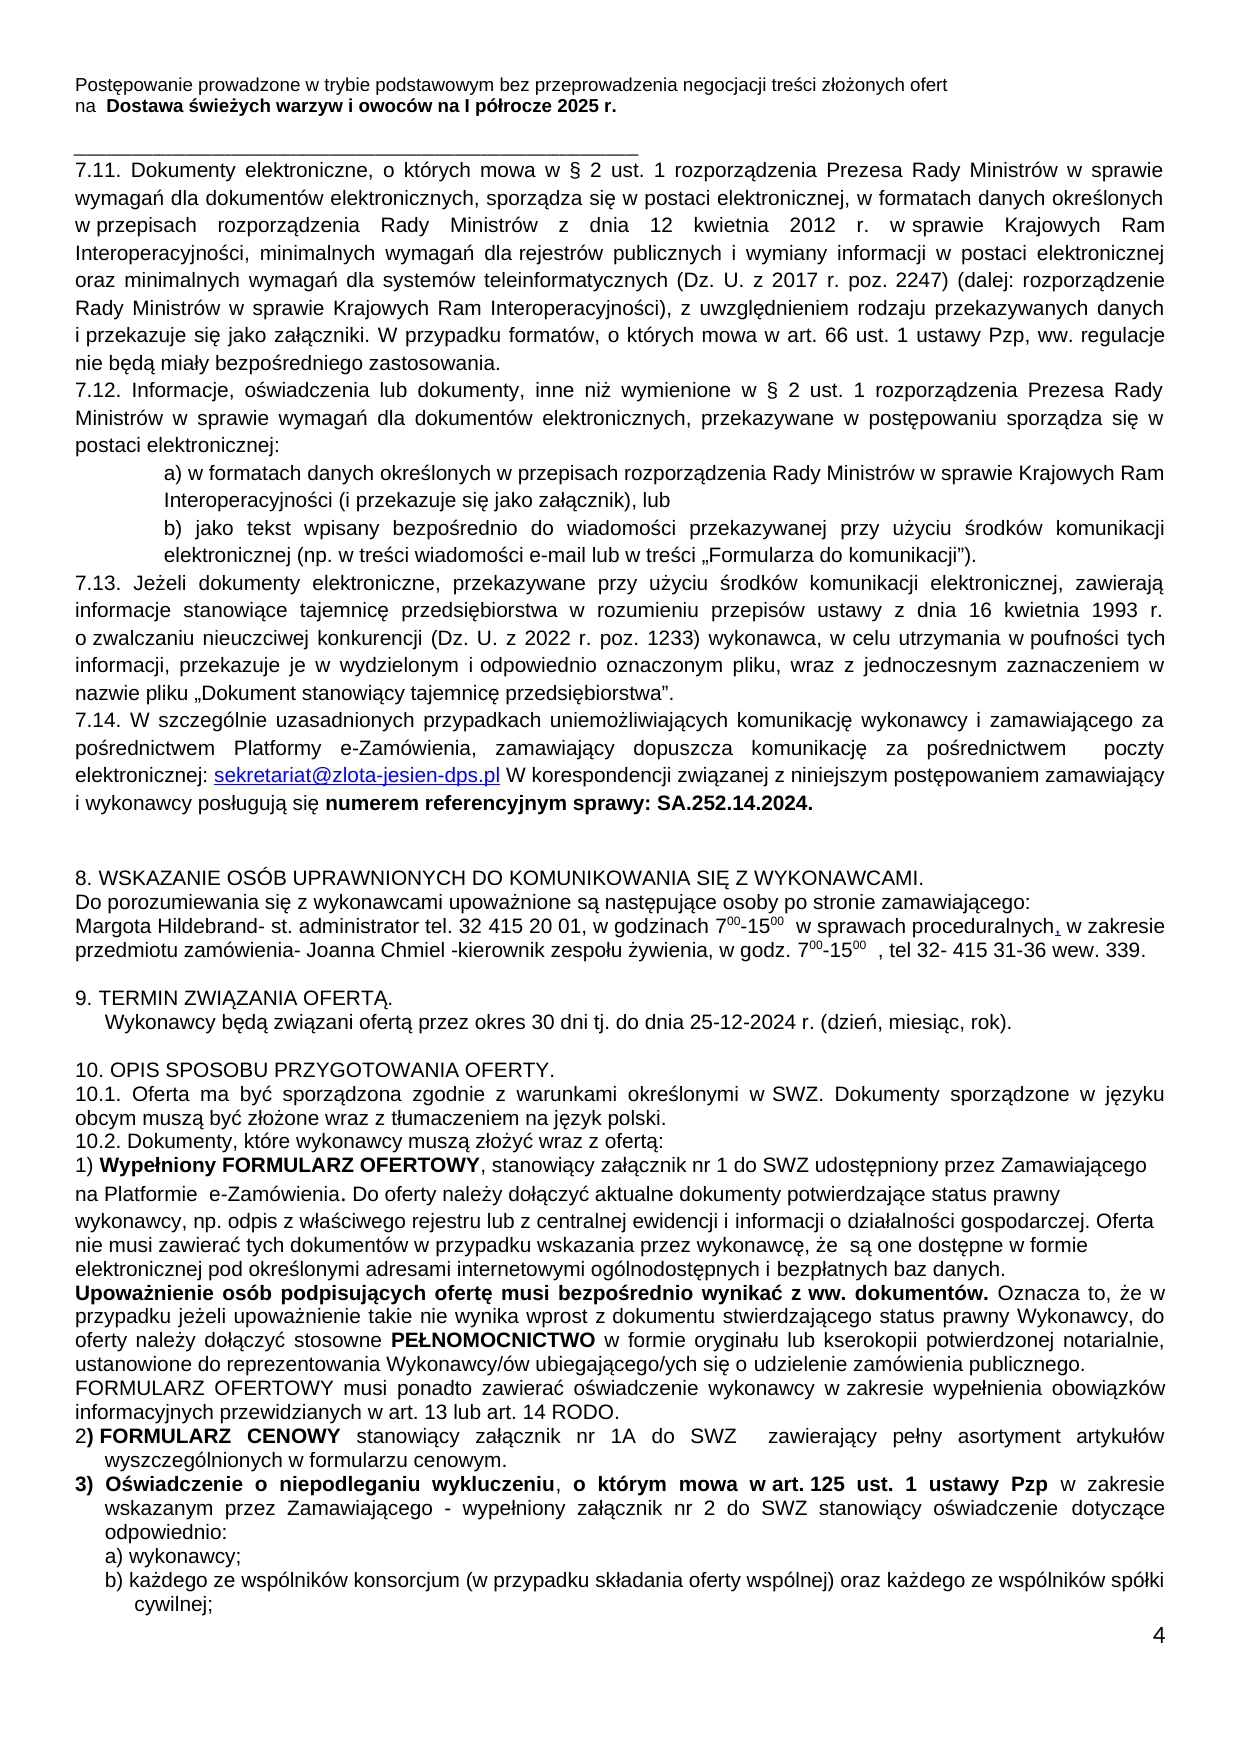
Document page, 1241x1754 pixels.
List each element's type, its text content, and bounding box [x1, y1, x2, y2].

text elektronicznej pod określonymi adresami internetowymi ogólnodostępnych i bezpłatnych baz danych. [75, 1256, 1165, 1280]
text 9. TERMIN ZWIĄZANIA OFERTĄ. [75, 986, 1165, 1009]
text 7.13. Jeżeli dokumenty elektroniczne, przekazywane przy użyciu środków komunikacji elektronicznej, zawierają informacje stanowiące tajemnicę przedsiębiorstwa w rozumieniu przepisów ustawy z dnia 16 kwietnia 1993 r. o zwalczaniu nieuczciwej konkurencji (Dz. U. z 2022 r. poz. 1233) wykonawca, w celu utrzymania w poufności tych informacji, przekazuje je w wydzielonym i odpowiednio oznaczonym pliku, wraz z jednoczesnym zaznaczeniem w nazwie pliku „Dokument stanowiący tajemnicę przedsiębiorstwa”. [75, 570, 1165, 704]
text Upoważnienie osób podpisujących ofertę musi bezpośrednio wynikać z ww. dokumentów. Oznacza to, że w przypadku jeżeli upoważnienie takie nie wynika wprost z dokumentu stwierdzającego status prawny Wykonawcy, do oferty należy dołączyć stosowne PEŁNOMOCNICTWO w formie oryginału lub kserokopii potwierdzonej notarialnie, ustanowione do reprezentowania Wykonawcy/ów ubiegającego/ych się o udzielenie zamówienia publicznego. [75, 1280, 1165, 1376]
text Margota Hildebrand- st. administrator tel. 32 415 20 01, w godzinach 700-1500 w sprawach proceduralnych, w zakresie przedmiotu zamówienia- Joanna Chmiel -kierownik zespołu żywienia, w godz. 700-1500 , tel 32- 415 31-36 wew. 339. [75, 914, 1165, 962]
text 3) Oświadczenie o niepodleganiu wykluczeniu, o którym mowa w art. 125 ust. 1 ustawy Pzp w zakresie wskazanym przez Zamawiającego - wypełniony załącznik nr 2 do SWZ stanowiący oświadczenie dotyczące odpowiednio: [75, 1472, 1165, 1544]
text 7.12. Informacje, oświadczenia lub dokumenty, inne niż wymienione w § 2 ust. 1 rozporządzenia Prezesa Rady Ministrów w sprawie wymagań dla dokumentów elektronicznych, przekazywane w postępowaniu sporządza się w postaci elektronicznej: [75, 378, 1165, 457]
text 7.11. Dokumenty elektroniczne, o których mowa w § 2 ust. 1 rozporządzenia Prezesa Rady Ministrów w sprawie wymagań dla dokumentów elektronicznych, sporządza się w postaci elektronicznej, w formatach danych określonych w przepisach rozporządzenia Rady Ministrów z dnia 12 kwietnia 2012 r. w sprawie Krajowych Ram Interoperacyjności, minimalnych wymagań dla rejestrów publicznych i wymiany informacji w postaci elektronicznej oraz minimalnych wymagań dla systemów teleinformatycznych (Dz. U. z 2017 r. poz. 2247) (dalej: rozporządzenie Rady Ministrów w sprawie Krajowych Ram Interoperacyjności), z uwzględnieniem rodzaju przekazywanych danych i przekazuje się jako załączniki. W przypadku formatów, o których mowa w art. 66 ust. 1 ustawy Pzp, ww. regulacje nie będą miały bezpośredniego zastosowania. [75, 158, 1165, 374]
text a) w formatach danych określonych w przepisach rozporządzenia Rady Ministrów w sprawie Krajowych Ram Interoperacyjności (i przekazuje się jako załącznik), lub [104, 460, 1165, 512]
text a) wykonawcy; [104, 1544, 1165, 1568]
text 8. WSKAZANIE OSÓB UPRAWNIONYCH DO KOMUNIKOWANIA SIĘ Z WYKONAWCAMI. [75, 866, 1165, 890]
text 2) FORMULARZ CENOWY stanowiący załącznik nr 1A do SWZ zawierający pełny asortyment artykułów wyszczególnionych w formularzu cenowym. [75, 1424, 1165, 1472]
text na Platformie e-Zamówienia. Do oferty należy dołączyć aktualne dokumenty potwierdzające status prawny [75, 1177, 1165, 1208]
text b) jako tekst wpisany bezpośrednio do wiadomości przekazywanej przy użyciu środków komunikacji elektronicznej (np. w treści wiadomości e-mail lub w treści „Formularza do komunikacji”). [104, 515, 1165, 567]
text 10.1. Oferta ma być sporządzona zgodnie z warunkami określonymi w SWZ. Dokumenty sporządzone w języku obcym muszą być złożone wraz z tłumaczeniem na język polski. [75, 1081, 1165, 1129]
text 1) Wypełniony FORMULARZ OFERTOWY, stanowiący załącznik nr 1 do SWZ udostępniony przez Zamawiającego [75, 1153, 1165, 1177]
text wykonawcy, np. odpis z właściwego rejestru lub z centralnej ewidencji i informacji o działalności gospodarczej. Oferta [75, 1208, 1165, 1232]
text 7.14. W szczególnie uzasadnionych przypadkach uniemożliwiających komunikację wykonawcy i zamawiającego za pośrednictwem Platformy e-Zamówienia, zamawiający dopuszcza komunikację za pośrednictwem poczty elektronicznej: sekretariat@zlota-jesien-dps.pl W korespondencji związanej z niniejszym postępowaniem zamawiający i wykonawcy posługują się numerem referencyjnym sprawy: SA.252.14.2024. [75, 708, 1165, 814]
text 10. OPIS SPOSOBU PRZYGOTOWANIA OFERTY. [75, 1057, 1165, 1081]
text Wykonawcy będą związani ofertą przez okres 30 dni tj. do dnia 25-12-2024 r. (dzień, miesiąc, rok). [104, 1009, 1165, 1033]
text Do porozumiewania się z wykonawcami upoważnione są następujące osoby po stronie zamawiającego: [75, 890, 1165, 914]
text FORMULARZ OFERTOWY musi ponadto zawierać oświadczenie wykonawcy w zakresie wypełnienia obowiązków informacyjnych przewidzianych w art. 13 lub art. 14 RODO. [75, 1376, 1165, 1424]
text 10.2. Dokumenty, które wykonawcy muszą złożyć wraz z ofertą: [75, 1129, 1165, 1153]
text b) każdego ze wspólników konsorcjum (w przypadku składania oferty wspólnej) oraz każdego ze wspólników spółki cywilnej; [104, 1568, 1165, 1616]
text nie musi zawierać tych dokumentów w przypadku wskazania przez wykonawcę, że są one dostępne w formie [75, 1232, 1165, 1256]
